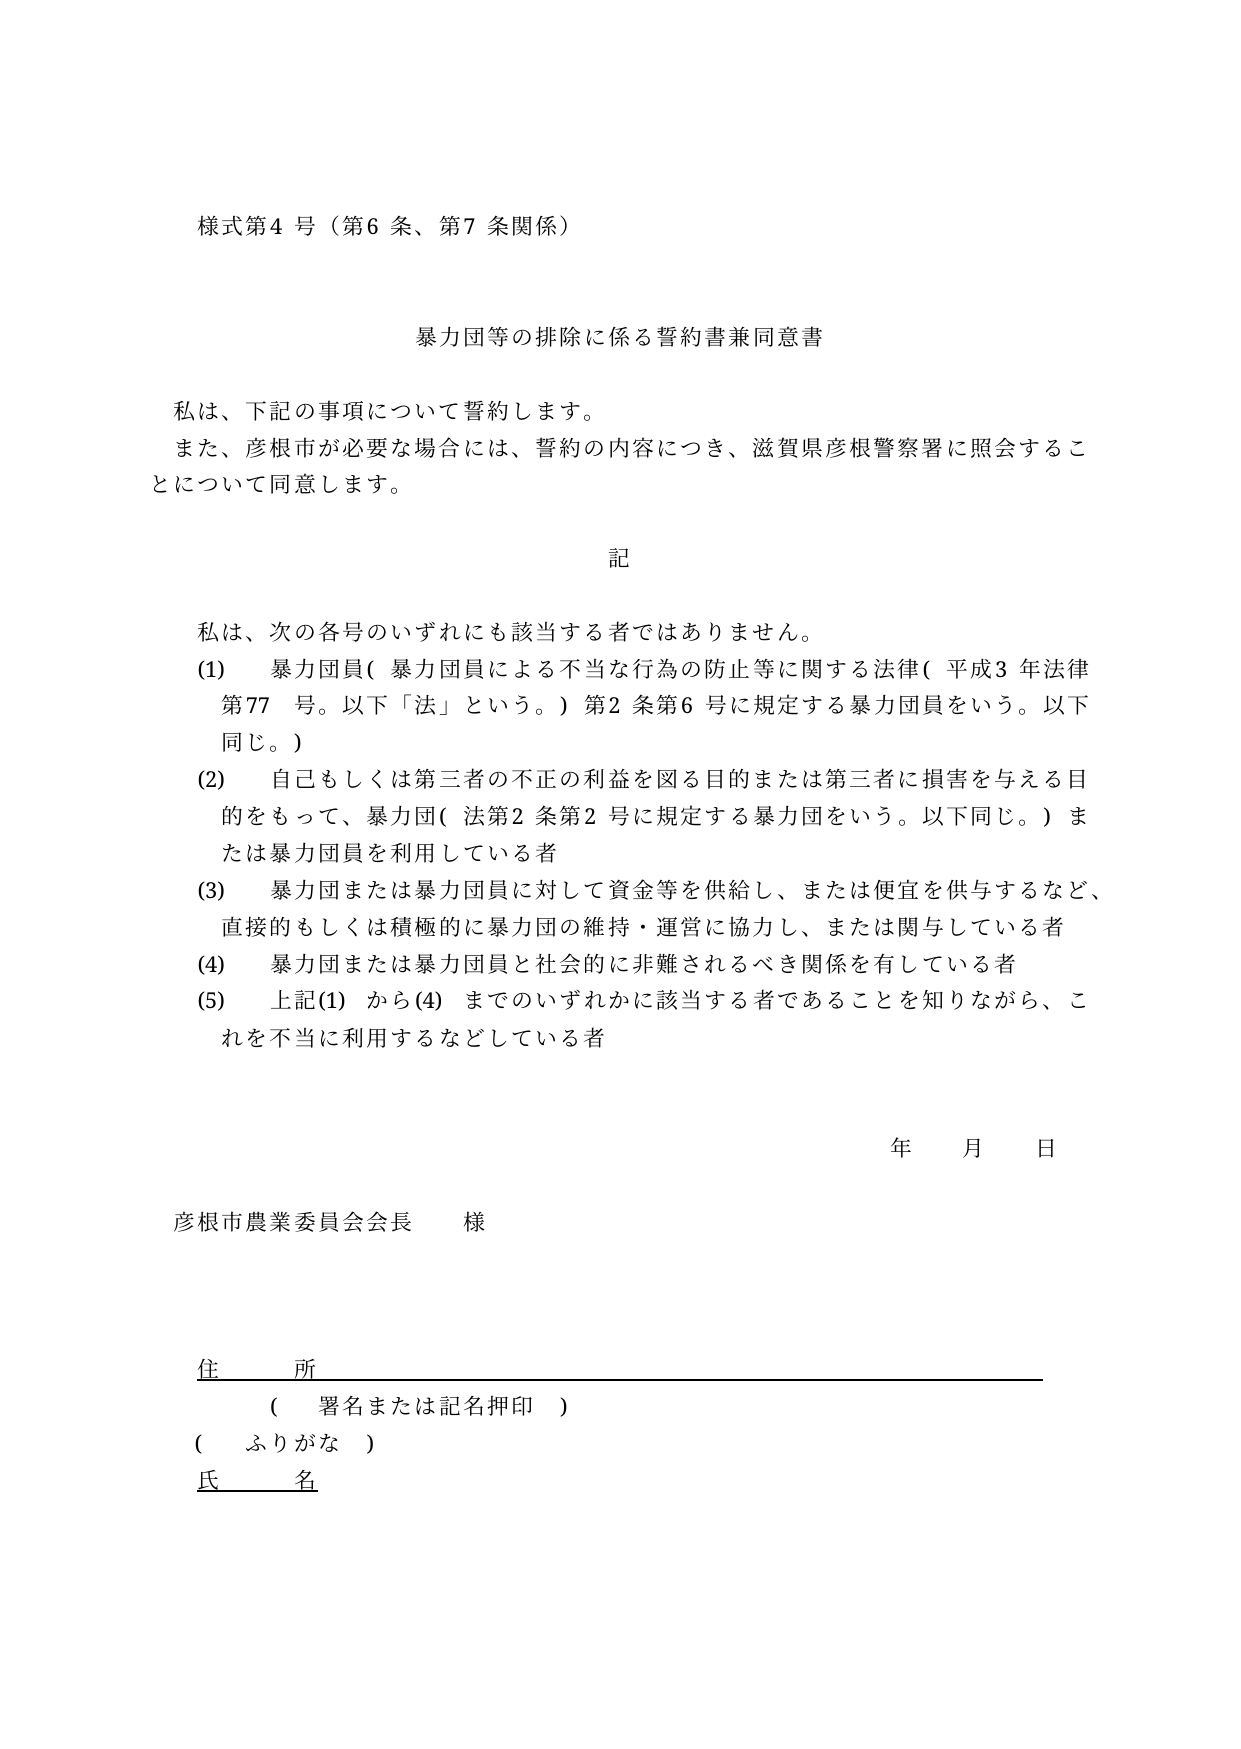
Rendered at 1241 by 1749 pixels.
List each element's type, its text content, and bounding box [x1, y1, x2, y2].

text (3) 暴力団または暴力団員に対して資金等を供給し、または便宜を供与するなど、直接的もしくは積極的に暴力団の維持・運営に協力し、または関与している者 [173, 871, 1091, 944]
text (5) 上記(1)から(4)までのいずれかに該当する者であることを知りながら、これを不当に利用するなどしている者 [173, 981, 1091, 1055]
text 彦根市農業委員会会長 様 [149, 1202, 1091, 1239]
text (4) 暴力団または暴力団員と社会的に非難されるべき関係を有している者 [149, 944, 1091, 981]
text 様式第4号（第6条、第7条関係） [149, 207, 1091, 244]
text (署名または記名押印) [149, 1387, 1091, 1424]
text 氏 名 [149, 1461, 1091, 1497]
text 私は、次の各号のいずれにも該当する者ではありません。 [149, 612, 1091, 649]
text 私は、下記の事項について誓約します。 [149, 391, 1091, 428]
text 記 [149, 539, 1091, 576]
text 暴力団等の排除に係る誓約書兼同意書 [149, 317, 1091, 354]
text (ふりがな) [149, 1424, 1091, 1461]
text また、彦根市が必要な場合には、誓約の内容につき、滋賀県彦根警察署に照会することについて同意します。 [149, 428, 1091, 502]
text (1) 暴力団員(暴力団員による不当な行為の防止等に関する法律(平成3年法律第77号。以下「法」という。)第2条第6号に規定する暴力団員をいう。以下同じ。) [173, 649, 1091, 760]
text 住 所 [149, 1350, 1091, 1387]
text (2) 自己もしくは第三者の不正の利益を図る目的または第三者に損害を与える目的をもって、暴力団(法第2条第2号に規定する暴力団をいう。以下同じ。)または暴力団員を利用している者 [173, 760, 1091, 871]
text 年 月 日 [149, 1129, 1059, 1166]
